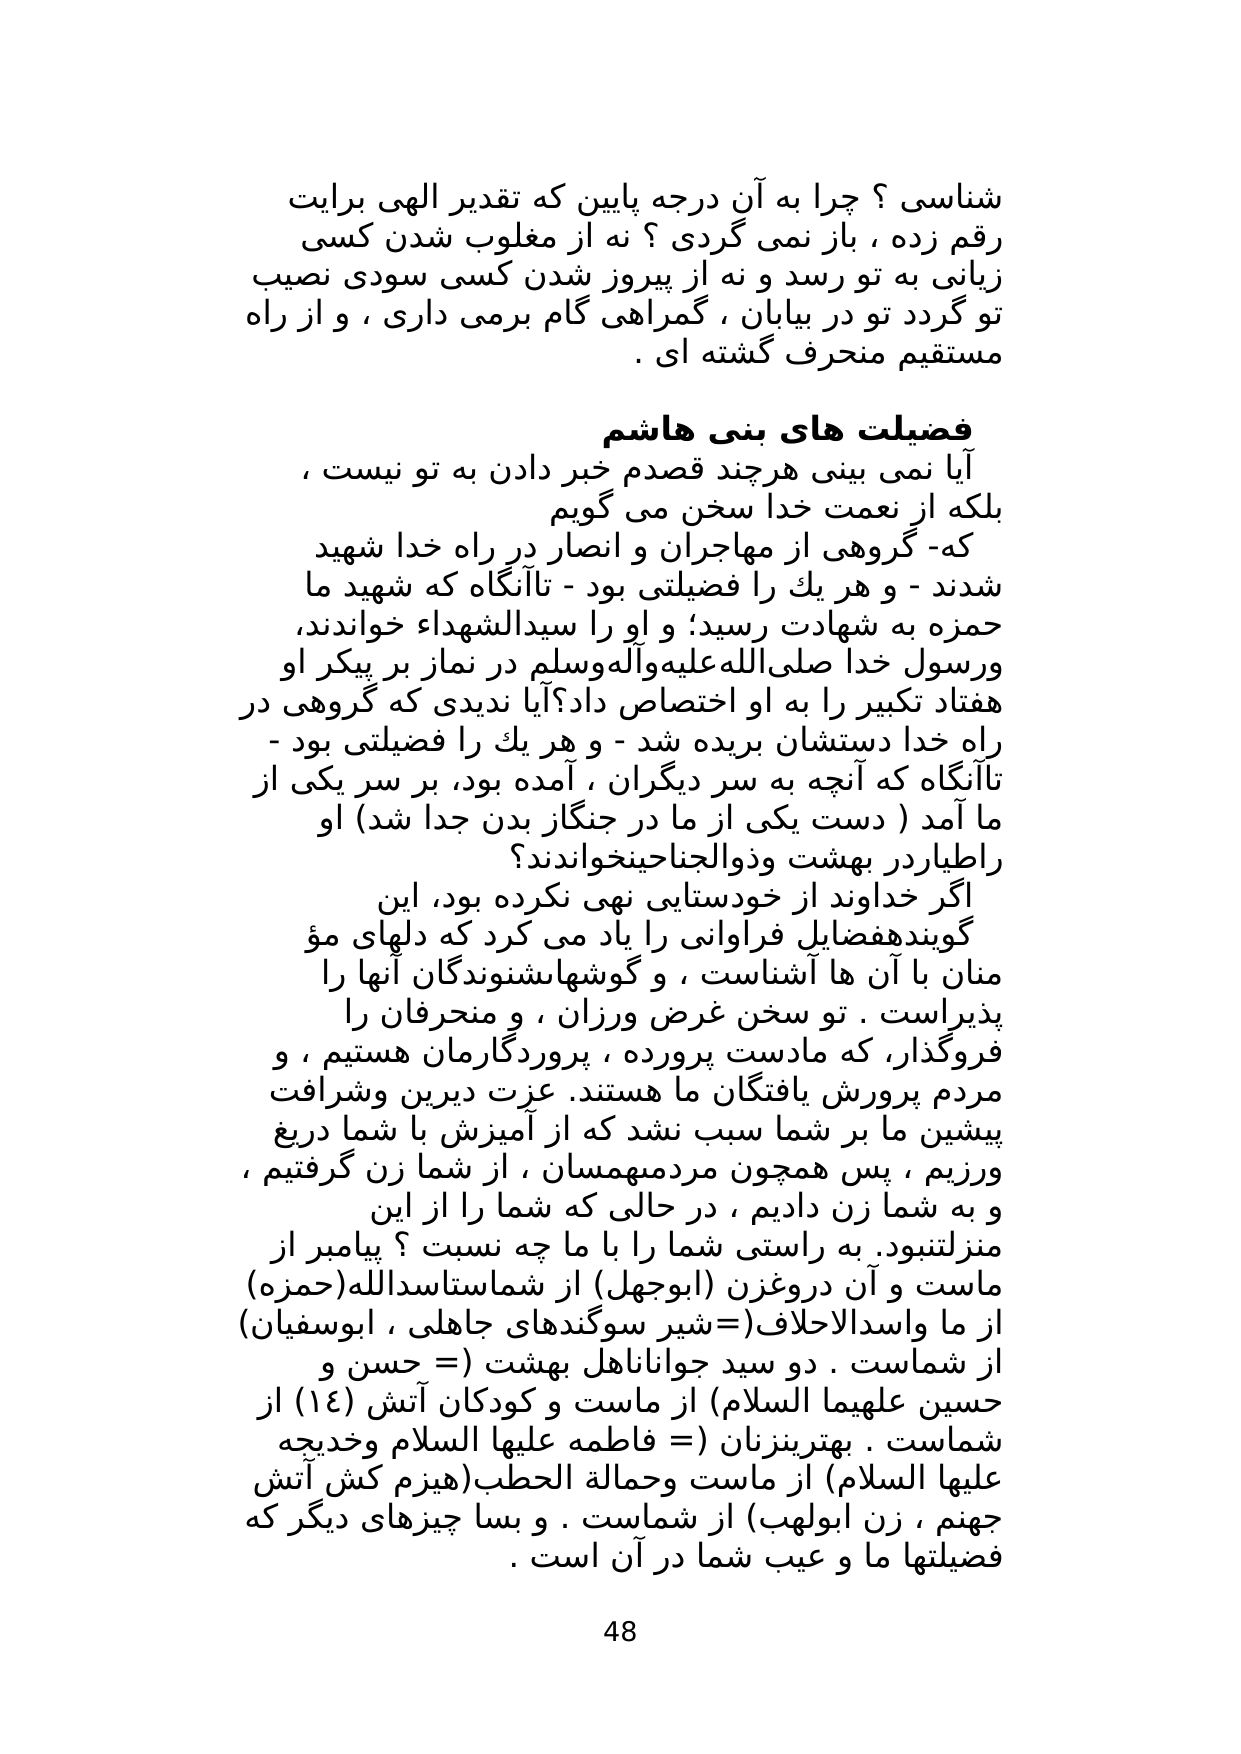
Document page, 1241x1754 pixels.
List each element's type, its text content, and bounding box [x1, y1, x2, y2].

text فضيلت هاى بنى هاشم [236, 410, 1004, 449]
text كه- گروهى از مهاجران و انصار در راه خدا شهيد شدند - و هر يك را فضيلتى بود - تاآنگاه كه شهيد ما حمزه به شهادت رسيد؛ و او را سيدالشهداء خواندند، ورسول خدا صلى‌الله‌عليه‌وآله‌وسلم در نماز بر پيكر او هفتاد تكبير را به او اختصاص داد؟آيا نديدى كه گروهى در راه خدا دستشان بريده شد - و هر يك را فضيلتى بود - تاآنگاه كه آنچه به سر ديگران ، آمده بود، بر سر يكى از ما آمد ( دست يكى از ما در جنگاز بدن جدا شد) او راطياردر بهشت وذوالجناحينخواندند؟ [236, 526, 1004, 876]
text گويندهفضايل فراوانى را ياد مى كرد كه دلهاى مؤ منان با آن ها آشناست ، و گوشهاىشنوندگان آنها را پذيراست . تو سخن غرض ورزان ، و منحرفان را فروگذار، كه مادست پرورده ، پروردگارمان هستيم ، و مردم پرورش يافتگان ما هستند. عزت ديرين وشرافت پيشين ما بر شما سبب نشد كه از آميزش با شما دريغ ورزيم ، پس همچون مردمىهمسان ، از شما زن گرفتيم ، و به شما زن داديم ، در حالى كه شما را از اين منزلتنبود. به راستى شما را با ما چه نسبت ؟ پيامبر از ماست و آن دروغزن (ابوجهل) از شماستاسدالله(حمزه) از ما واسدالاحلاف(=شير سوگندهاى جاهلى ، ابوسفيان) از شماست . دو سيد جواناناهل بهشت (= حسن و حسين علهيما السلام) از ماست و كودكان آتش (١٤) از شماست . بهترينزنان (= فاطمه عليها السلام وخديجه عليها السلام) از ماست وحمالة الحطب(هيزم كش آتش ‍ جهنم ، زن ابولهب) از شماست . و بسا چيزهاى ديگر كه فضيلتها ما و عيب شما در آن است . [236, 915, 1004, 1575]
text آيا نمى بينى هرچند قصدم خبر دادن به تو نيست ، بلكه از نعمت خدا سخن مى گويم [236, 449, 1004, 526]
text اگر خداوند از خودستايى نهى نكرده بود، اين [236, 876, 1004, 915]
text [236, 177, 1004, 371]
